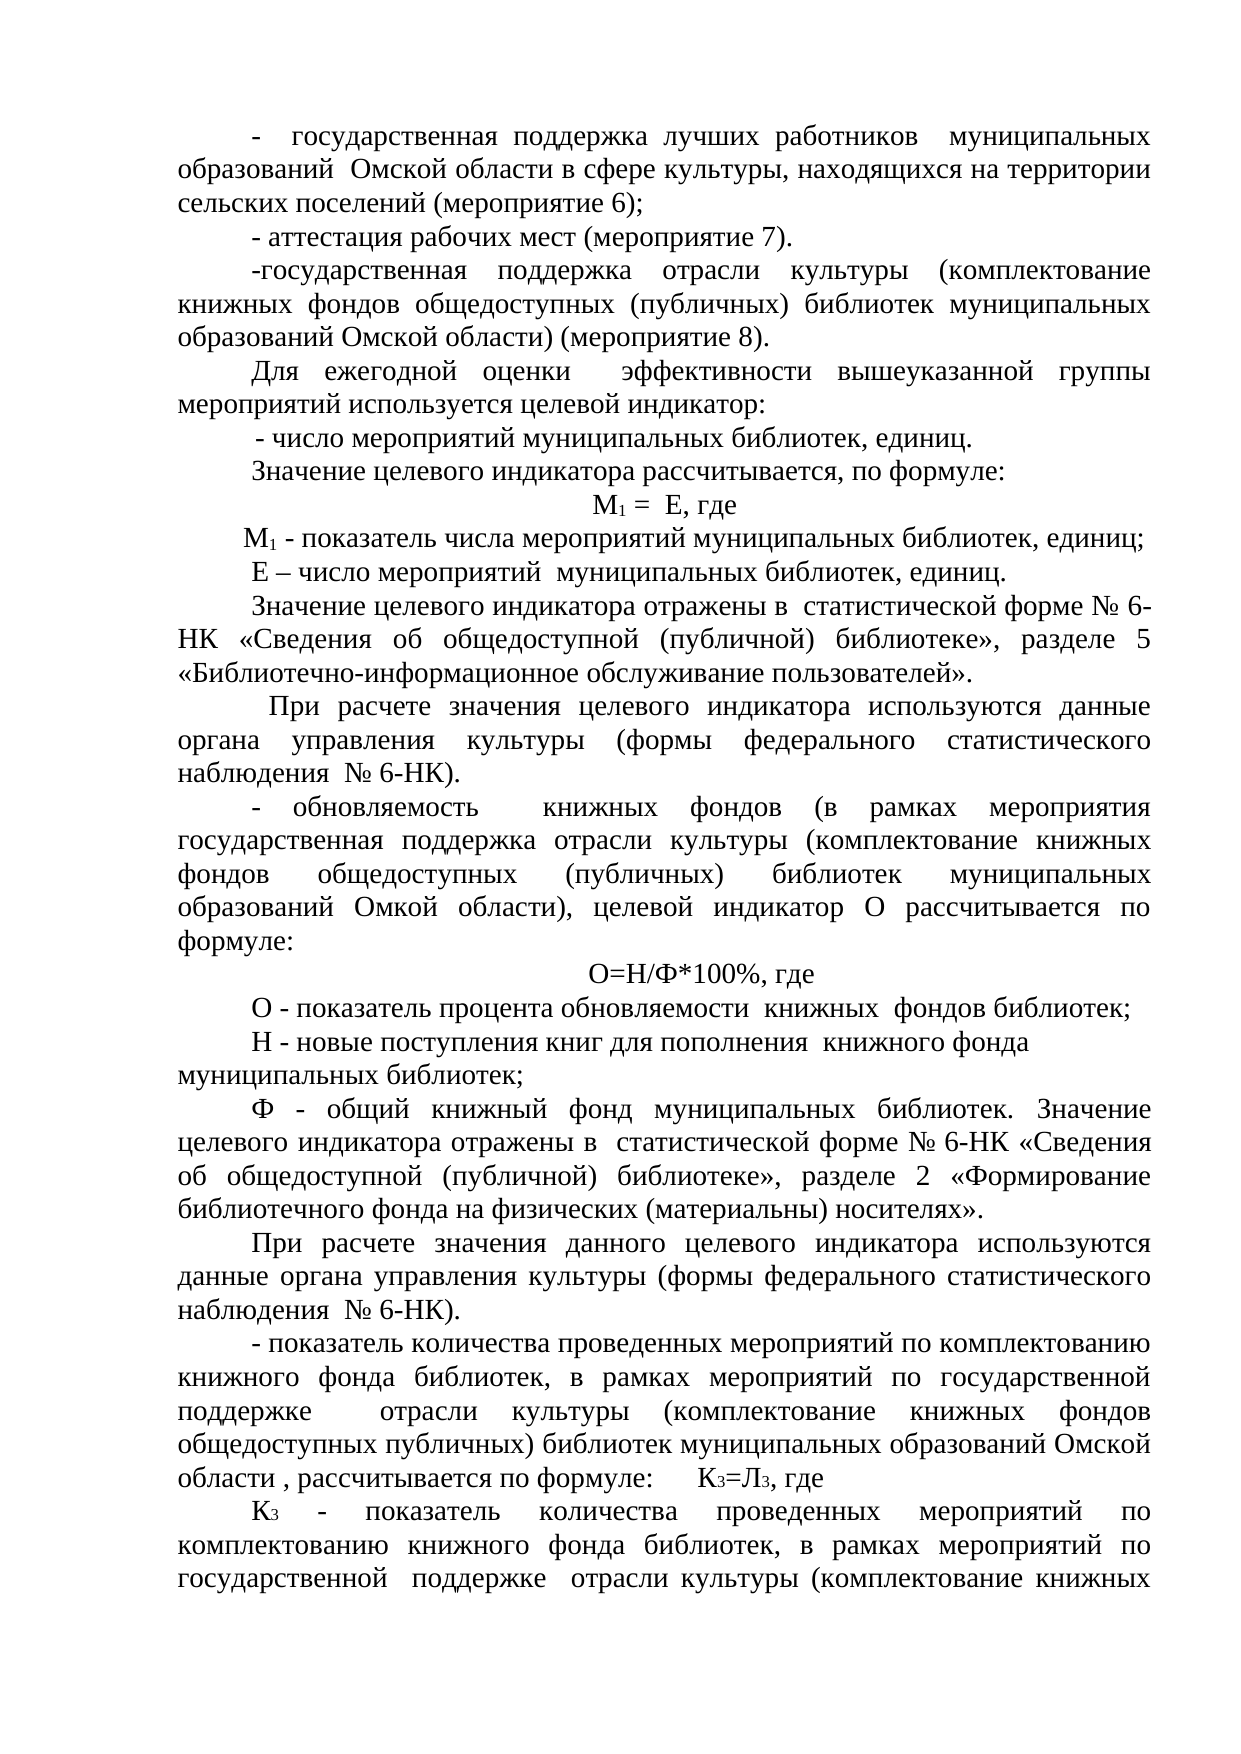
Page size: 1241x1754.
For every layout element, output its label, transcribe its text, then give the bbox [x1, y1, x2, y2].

text - обновляемость книжных фондов (в рамках мероприятия государственная поддержка отрасли культуры (комплектование книжных фондов общедоступных (публичных) библиотек муниципальных образований Омкой области), целевой индикатор О рассчитывается по формуле: [177, 789, 1152, 957]
text - число мероприятий муниципальных библиотек, единиц. [177, 420, 1152, 453]
text - аттестация рабочих мест (мероприятие 7). [177, 219, 1152, 252]
text О - показатель процента обновляемости книжных фондов библиотек; [177, 990, 1152, 1024]
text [177, 1493, 1152, 1594]
text Для ежегодной оценки эффективности вышеуказанной группы мероприятий используется целевой индикатор: [177, 353, 1152, 420]
text При расчете значения целевого индикатора используются данные органа управления культуры (формы федерального статистического наблюдения № 6-НК). [177, 688, 1152, 789]
text М1 - показатель числа мероприятий муниципальных библиотек, единиц; [177, 521, 1152, 554]
text О=Н/Ф*100%, где [177, 957, 1152, 990]
text - показатель количества проведенных мероприятий по комплектованию книжного фонда библиотек, в рамках мероприятий по государственной поддержке отрасли культуры (комплектование книжных фондов общедоступных публичных) библиотек муниципальных образований Омской области , рассчитывается по формуле: К3=Л3, где [177, 1326, 1152, 1493]
text М1 = Е, где [177, 487, 1152, 521]
text Н - новые поступления книг для пополнения книжного фонда муниципальных библиотек; [177, 1024, 1152, 1091]
text -государственная поддержка отрасли культуры (комплектование книжных фондов общедоступных (публичных) библиотек муниципальных образований Омской области) (мероприятие 8). [177, 252, 1152, 353]
text Е – число мероприятий муниципальных библиотек, единиц. [177, 554, 1152, 588]
text Значение целевого индикатора отражены в статистической форме № 6-НК «Сведения об общедоступной (публичной) библиотеке», разделе 5 «Библиотечно-информационное обслуживание пользователей». [177, 588, 1152, 688]
text При расчете значения данного целевого индикатора используются данные органа управления культуры (формы федерального статистического наблюдения № 6-НК). [177, 1225, 1152, 1326]
text - государственная поддержка лучших работников муниципальных образований Омской области в сфере культуры, находящихся на территории сельских поселений (мероприятие 6); [177, 118, 1152, 219]
text Значение целевого индикатора рассчитывается, по формуле: [177, 453, 1152, 487]
text Ф - общий книжный фонд муниципальных библиотек. Значение целевого индикатора отражены в статистической форме № 6-НК «Сведения об общедоступной (публичной) библиотеке», разделе 2 «Формирование библиотечного фонда на физических (материальны) носителях». [177, 1091, 1152, 1225]
